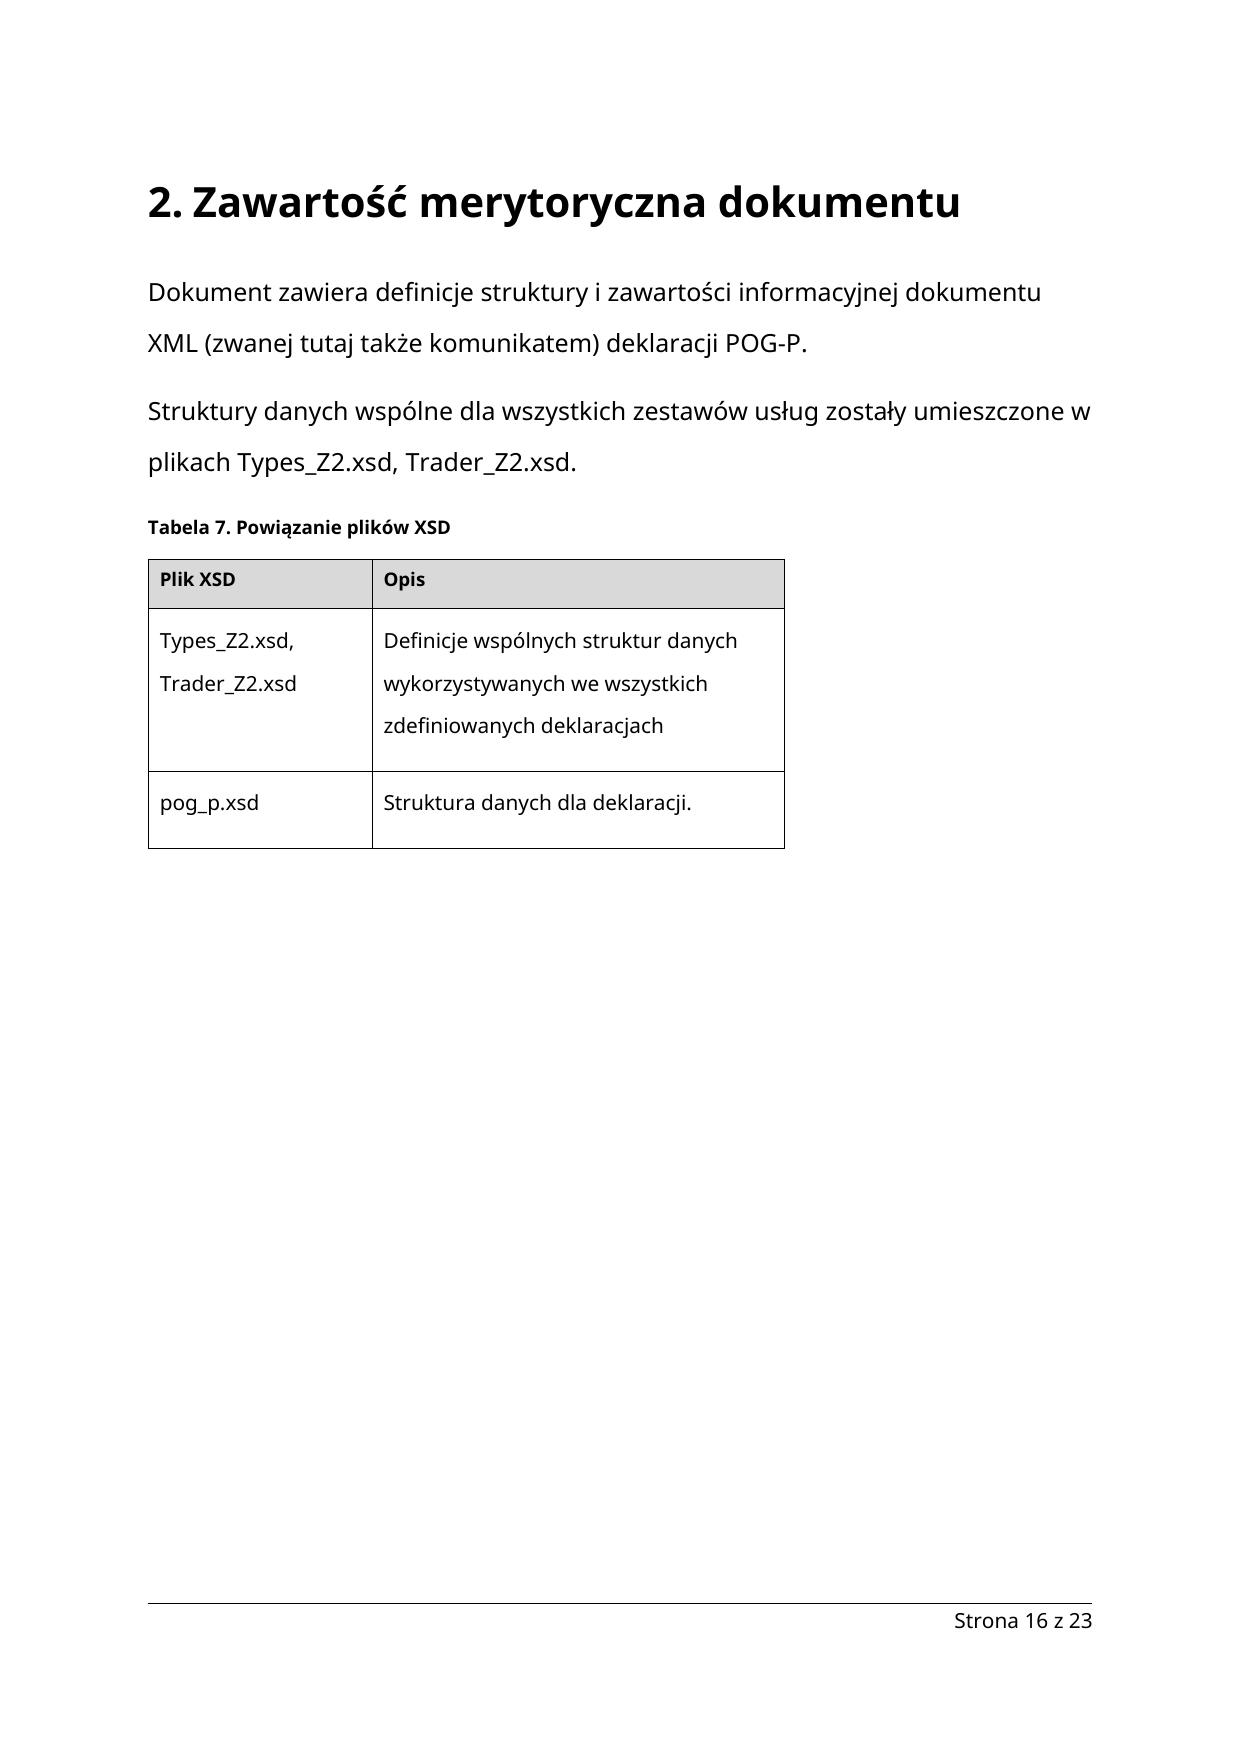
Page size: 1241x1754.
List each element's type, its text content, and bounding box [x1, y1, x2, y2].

table_header Opis [373, 560, 784, 608]
table_cell Types_Z2.xsd, Trader_Z2.xsd [149, 609, 372, 771]
table_header Plik XSD [149, 560, 372, 608]
text Dokument zawiera definicje struktury i zawartości informacyjnej dokumentu XML (zwanej tutaj także komunikatem) deklaracji POG-P. [148, 274, 1092, 359]
table_cell Definicje wspólnych struktur danych wykorzystywanych we wszystkich zdefiniowanych deklaracjach [373, 609, 784, 771]
text Tabela 7. Powiązanie plików XSD [148, 514, 1092, 539]
table_cell Struktura danych dla deklaracji. [373, 772, 784, 848]
text Struktury danych wspólne dla wszystkich zestawów usług zostały umieszczone w plikach Types_Z2.xsd, Trader_Z2.xsd. [148, 393, 1092, 478]
subtitle Zawartość merytoryczna dokumentu [148, 173, 1092, 229]
table_cell pog_p.xsd [149, 772, 372, 848]
